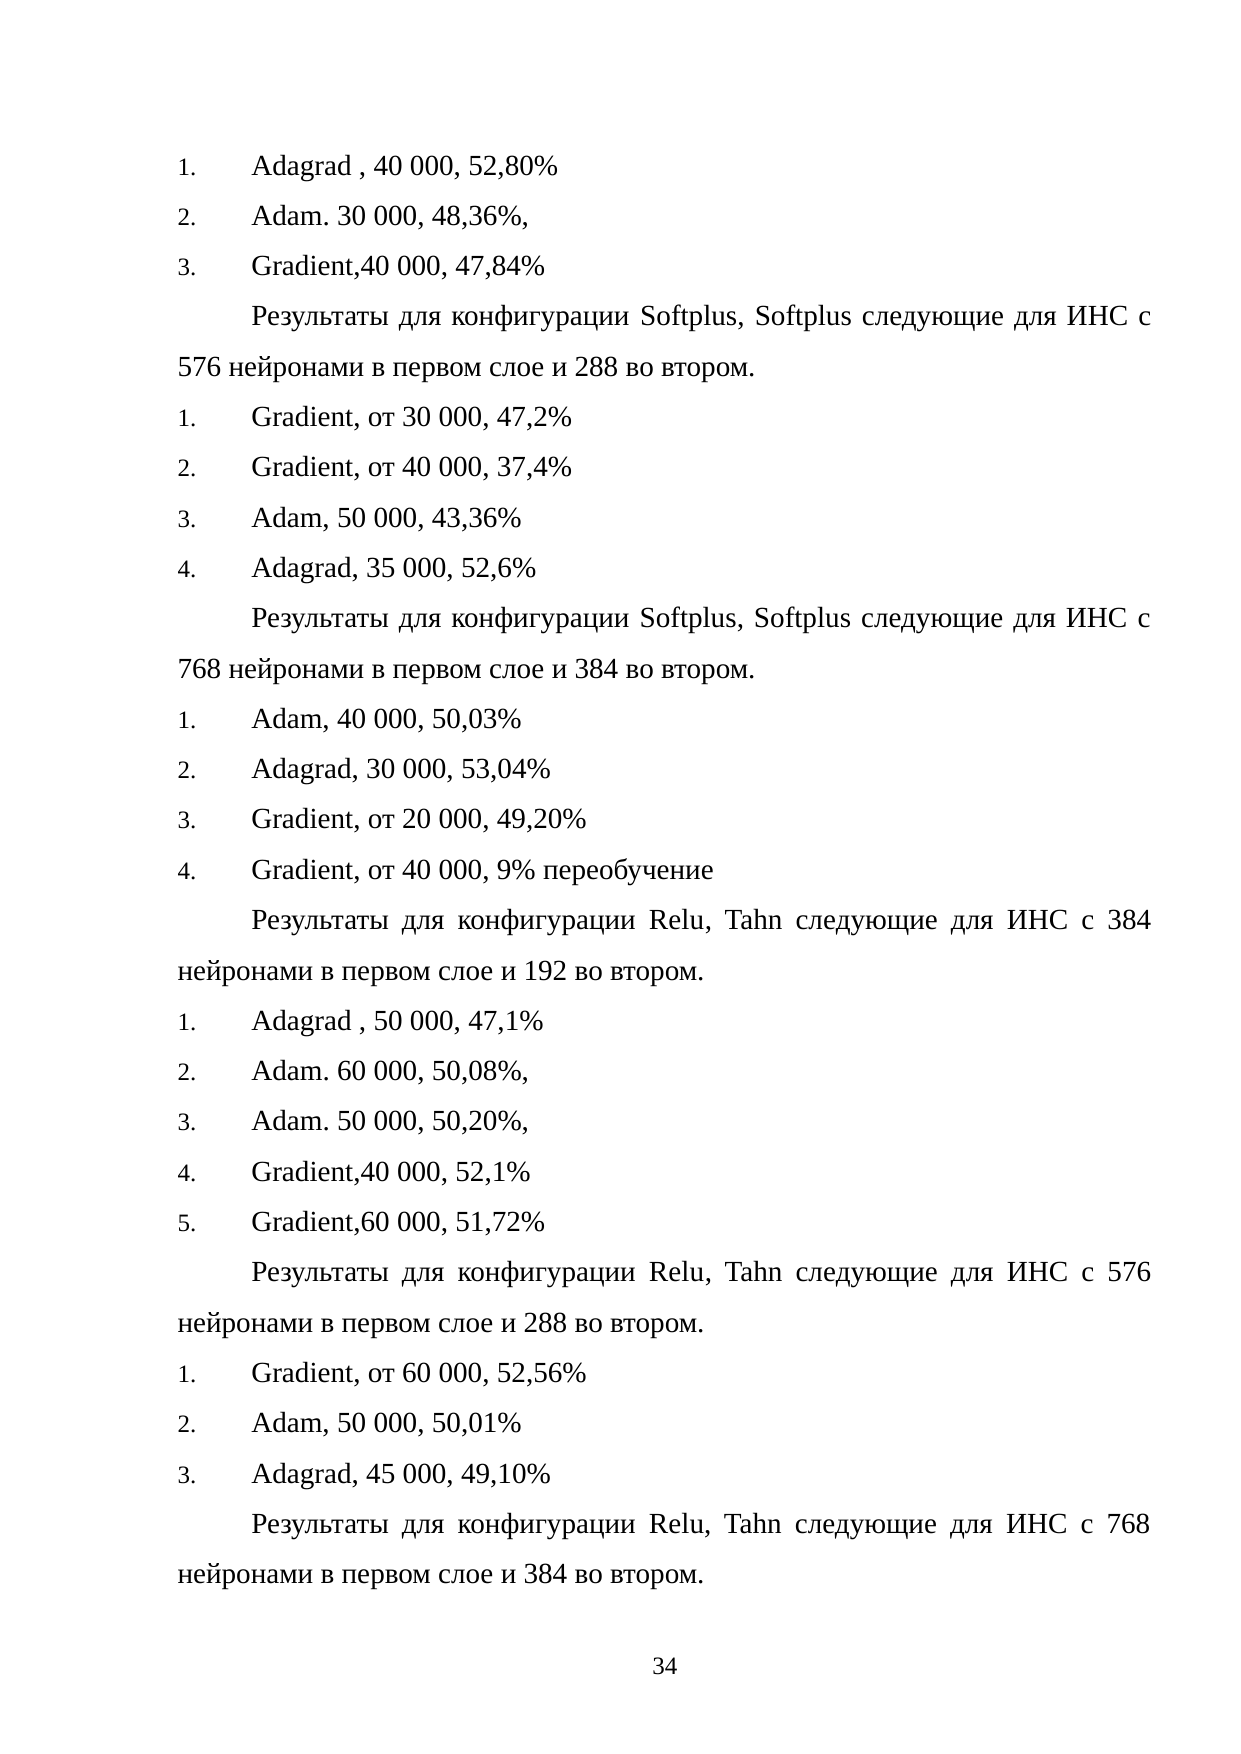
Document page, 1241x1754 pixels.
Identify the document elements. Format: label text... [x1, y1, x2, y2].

list Adam, 40 000, 50,03% [177, 701, 1152, 734]
list Gradient,40 000, 52,1% [177, 1154, 1152, 1187]
list Gradient, от 20 000, 49,20% [177, 802, 1152, 835]
list Adagrad , 50 000, 47,1% [177, 1003, 1152, 1036]
list Adagrad, 35 000, 52,6% [177, 550, 1152, 584]
list Adam. 30 000, 48,36%, [177, 198, 1152, 231]
list Adam. 50 000, 50,20%, [177, 1103, 1152, 1137]
text Результаты для конфигурации Relu, Tahn следующие для ИНС с 384 нейронами в первом слое и 192 во втором. [177, 902, 1152, 986]
list Adam, 50 000, 50,01% [177, 1405, 1152, 1439]
list Adagrad, 30 000, 53,04% [177, 751, 1152, 785]
list Adagrad, 45 000, 49,10% [177, 1456, 1152, 1489]
list Adam. 60 000, 50,08%, [177, 1053, 1152, 1087]
list Gradient, от 40 000, 37,4% [177, 449, 1152, 483]
text Результаты для конфигурации Softplus, Softplus следующие для ИНС с 576 нейронами в первом слое и 288 во втором. [177, 298, 1152, 382]
text Результаты для конфигурации Relu, Tahn следующие для ИНС с 576 нейронами в первом слое и 288 во втором. [177, 1254, 1152, 1338]
list Gradient,60 000, 51,72% [177, 1204, 1152, 1238]
list Gradient, от 40 000, 9% переобучение [177, 852, 1152, 886]
list Adagrad , 40 000, 52,80% [177, 148, 1152, 181]
list Gradient, от 60 000, 52,56% [177, 1355, 1152, 1389]
list Gradient,40 000, 47,84% [177, 248, 1152, 282]
list Adam, 50 000, 43,36% [177, 500, 1152, 533]
text Результаты для конфигурации Softplus, Softplus следующие для ИНС с 768 нейронами в первом слое и 384 во втором. [177, 600, 1152, 684]
list Gradient, от 30 000, 47,2% [177, 399, 1152, 433]
text Результаты для конфигурации Relu, Tahn следующие для ИНС с 768 нейронами в первом слое и 384 во втором. [177, 1506, 1152, 1590]
